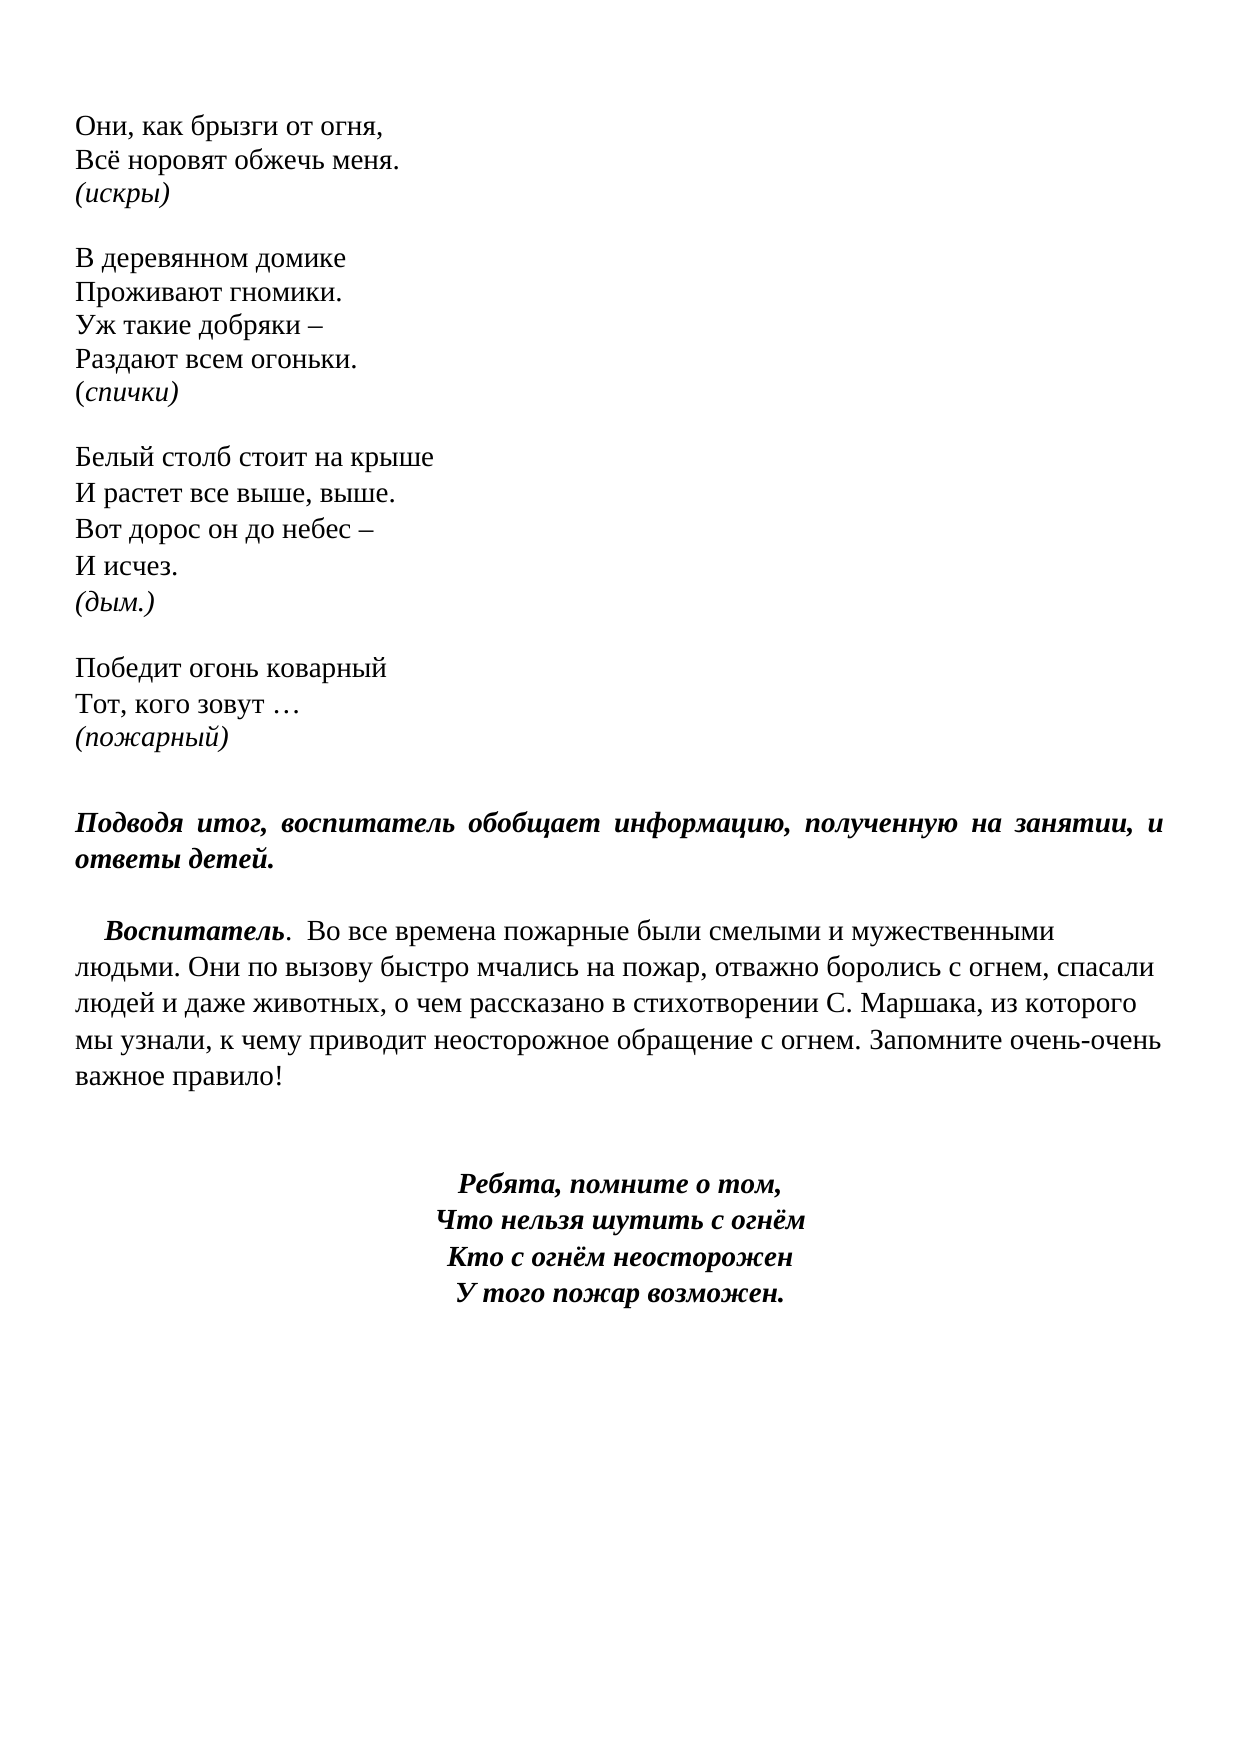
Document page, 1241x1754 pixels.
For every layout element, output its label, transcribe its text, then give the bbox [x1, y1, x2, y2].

text (искры) [75, 176, 1165, 209]
text (пожарный) [75, 719, 1165, 753]
text В деревянном домике Проживают гномики. Уж такие добряки – Раздают всем огоньки. [75, 240, 1165, 374]
text Воспитатель. Во все времена пожарные были смелыми и мужественными людьми. Они по вызову быстро мчались на пожар, отважно боролись с огнем, спасали людей и даже животных, о чем рассказано в стихотворении С. Маршака, из которого мы узнали, к чему приводит неосторожное обращение с огнем. Запомните очень-очень важное правило! [75, 913, 1165, 1091]
text Победит огонь коварный [75, 650, 1165, 683]
text Ребята, помните о том, Что нельзя шутить с огнём Кто с огнём неосторожен У того пожар возможен. [75, 1166, 1165, 1308]
text Белый столб стоит на крыше И растет все выше, выше. Вот дорос он до небес – И исчез. (дым.) [75, 439, 1165, 648]
text Тот, кого зовут … [75, 686, 1165, 719]
text (спички) [75, 374, 1165, 408]
text Подводя итог, воспитатель обобщает информацию, полученную на занятии, и ответы детей. [75, 805, 1165, 874]
text Они, как брызги от огня, Всё норовят обжечь меня. [75, 108, 1165, 176]
